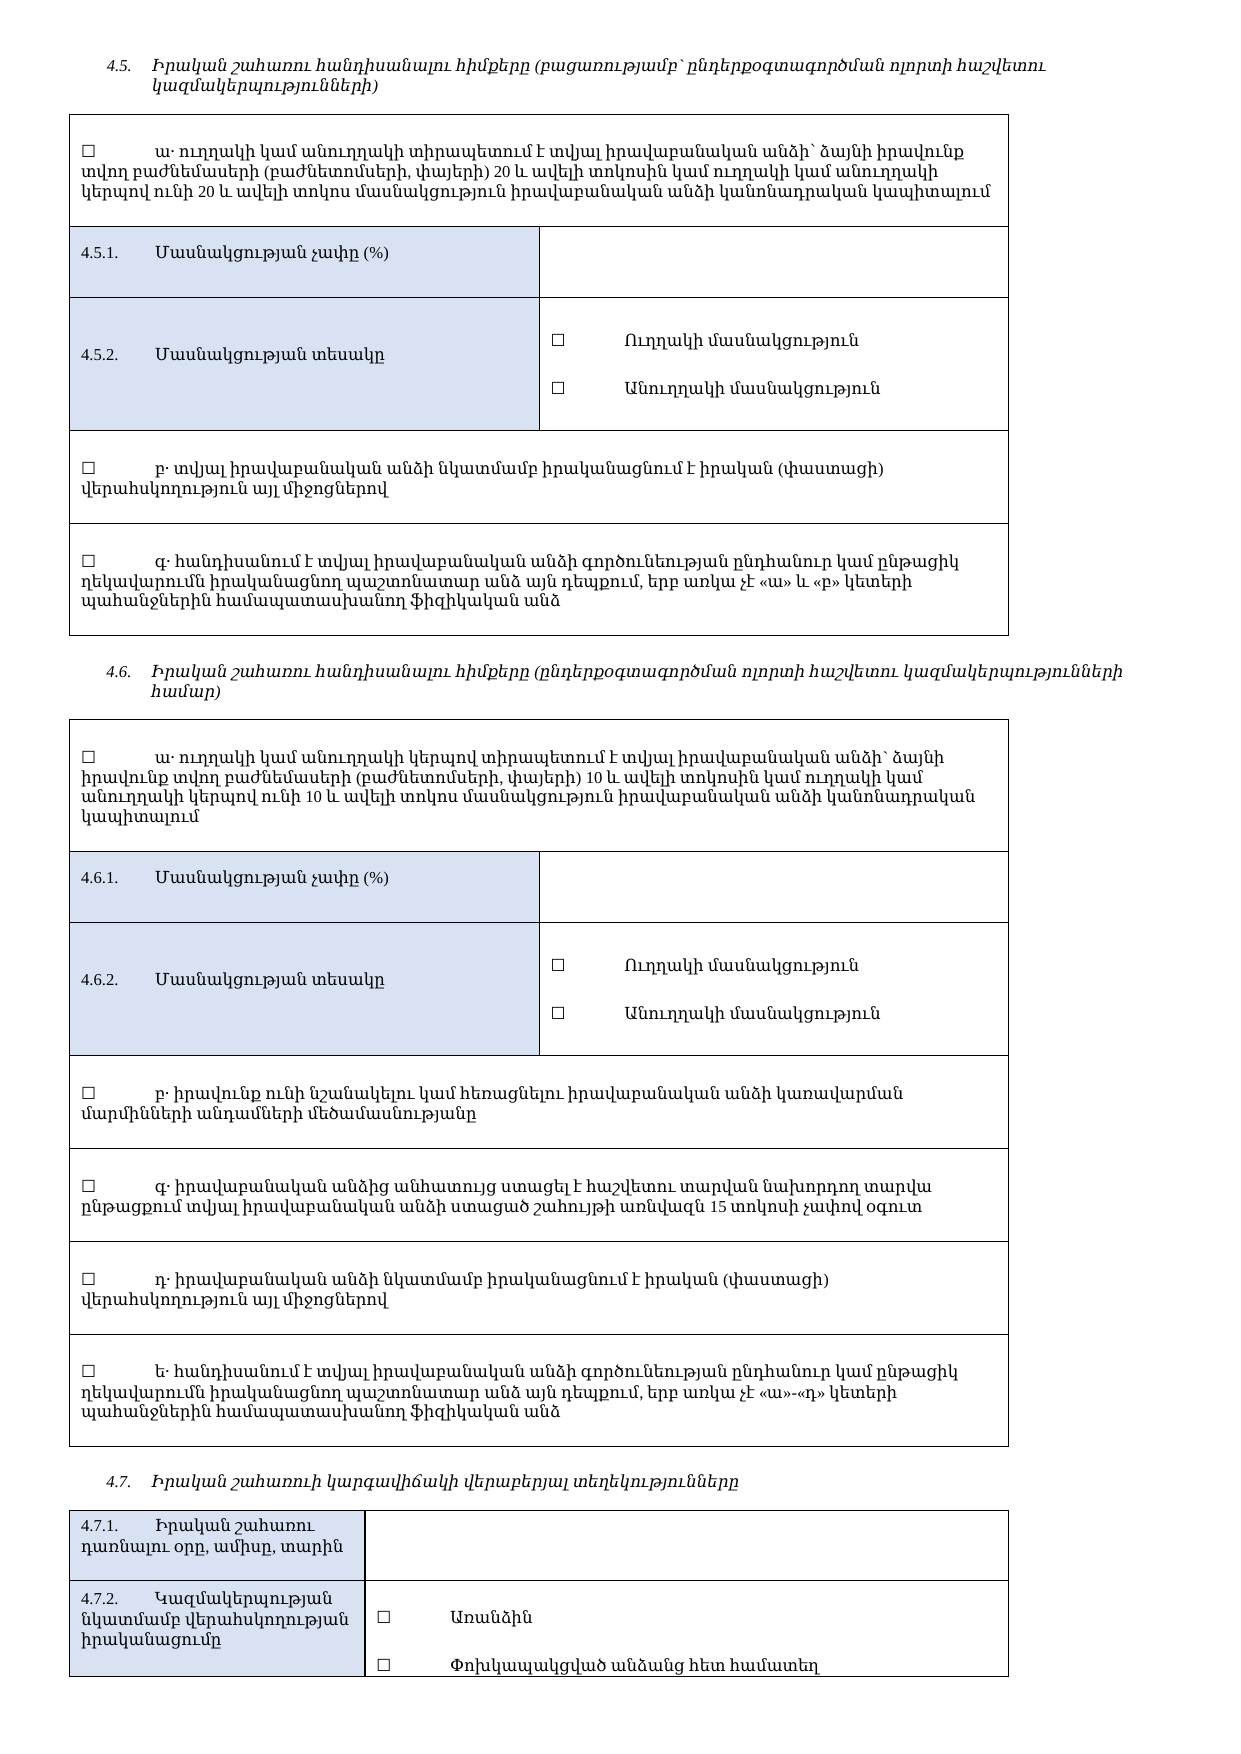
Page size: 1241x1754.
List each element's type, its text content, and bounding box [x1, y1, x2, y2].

table_cell Կազմակերպության նկատմամբ վերահսկողության իրականացումը [70, 1581, 364, 1676]
table_header [366, 1511, 1008, 1580]
table_header ☐ ա․ ուղղակի կամ անուղղակի կերպով տիրապետում է տվյալ իրավաբանական անձի` ձայնի իրավունք տվող բաժնեմասերի (բաժնետոմսերի, փայերի) 10 և ավելի տոկոսին կամ ուղղակի կամ անուղղակի կերպով ունի 10 և ավելի տոկոս մասնակցություն իրավաբանական անձի կանոնադրական կապիտալում [70, 720, 1008, 851]
table_cell ☐ բ․ իրավունք ունի նշանակելու կամ հեռացնելու իրավաբանական անձի կառավարման մարմինների անդամների մեծամասնությանը [70, 1056, 1008, 1148]
table_header ☐ ա․ ուղղակի կամ անուղղակի տիրապետում է տվյալ իրավաբանական անձի՝ ձայնի իրավունք տվող բաժնեմասերի (բաժնետոմսերի, փայերի) 20 և ավելի տոկոսին կամ ուղղակի կամ անուղղակի կերպով ունի 20 և ավելի տոկոս մասնակցություն իրավաբանական անձի կանոնադրական կապիտալում [70, 115, 1008, 226]
list Իրական շահառու հանդիսանալու հիմքերը (բացառությամբ` ընդերքօգտագործման ոլորտի հաշվետու կազմակերպությունների) [107, 56, 1152, 95]
list Իրական շահառուի կարգավիճակի վերաբերյալ տեղեկությունները [106, 1472, 1152, 1491]
table_cell ☐ Ուղղակի մասնակցություն ☐ Անուղղակի մասնակցություն [540, 923, 1008, 1055]
table_cell ☐ դ․ իրավաբանական անձի նկատմամբ իրականացնում է իրական (փաստացի) վերահսկողություն այլ միջոցներով [70, 1242, 1008, 1334]
table_cell ☐ ե․ հանդիսանում է տվյալ իրավաբանական անձի գործունեության ընդհանուր կամ ընթացիկ ղեկավարումն իրականացնող պաշտոնատար անձ այն դեպքում, երբ առկա չէ «ա»-«դ» կետերի պահանջներին համապատասխանող ֆիզիկական անձ [70, 1335, 1008, 1446]
table_cell ☐ Ուղղակի մասնակցություն ☐ Անուղղակի մասնակցություն [540, 298, 1008, 430]
table_header Իրական շահառու դառնալու օրը, ամիսը, տարին [70, 1511, 364, 1580]
table_cell Մասնակցության տեսակը [70, 923, 539, 1055]
table_cell Մասնակցության չափը (%) [70, 852, 539, 922]
table_cell ☐ բ․ տվյալ իրավաբանական անձի նկատմամբ իրականացնում է իրական (փաստացի) վերահսկողություն այլ միջոցներով [70, 431, 1008, 523]
table_cell ☐ Առանձին ☐ Փոխկապակցված անձանց հետ համատեղ [366, 1581, 1008, 1676]
table_cell [540, 227, 1008, 297]
table_cell ☐ գ․ իրավաբանական անձից անհատույց ստացել է հաշվետու տարվան նախորդող տարվա ընթացքում տվյալ իրավաբանական անձի ստացած շահույթի առնվազն 15 տոկոսի չափով օգուտ [70, 1149, 1008, 1241]
table_cell ☐ գ․ հանդիսանում է տվյալ իրավաբանական անձի գործունեության ընդհանուր կամ ընթացիկ ղեկավարումն իրականացնող պաշտոնատար անձ այն դեպքում, երբ առկա չէ «ա» և «բ» կետերի պահանջներին համապատասխանող ֆիզիկական անձ [70, 524, 1008, 635]
table_cell [540, 852, 1008, 922]
table_cell Մասնակցության չափը (%) [70, 227, 539, 297]
list Իրական շահառու հանդիսանալու հիմքերը (ընդերքօգտագործման ոլորտի հաշվետու կազմակերպությունների համար) [106, 661, 1152, 701]
table_cell Մասնակցության տեսակը [70, 298, 539, 430]
